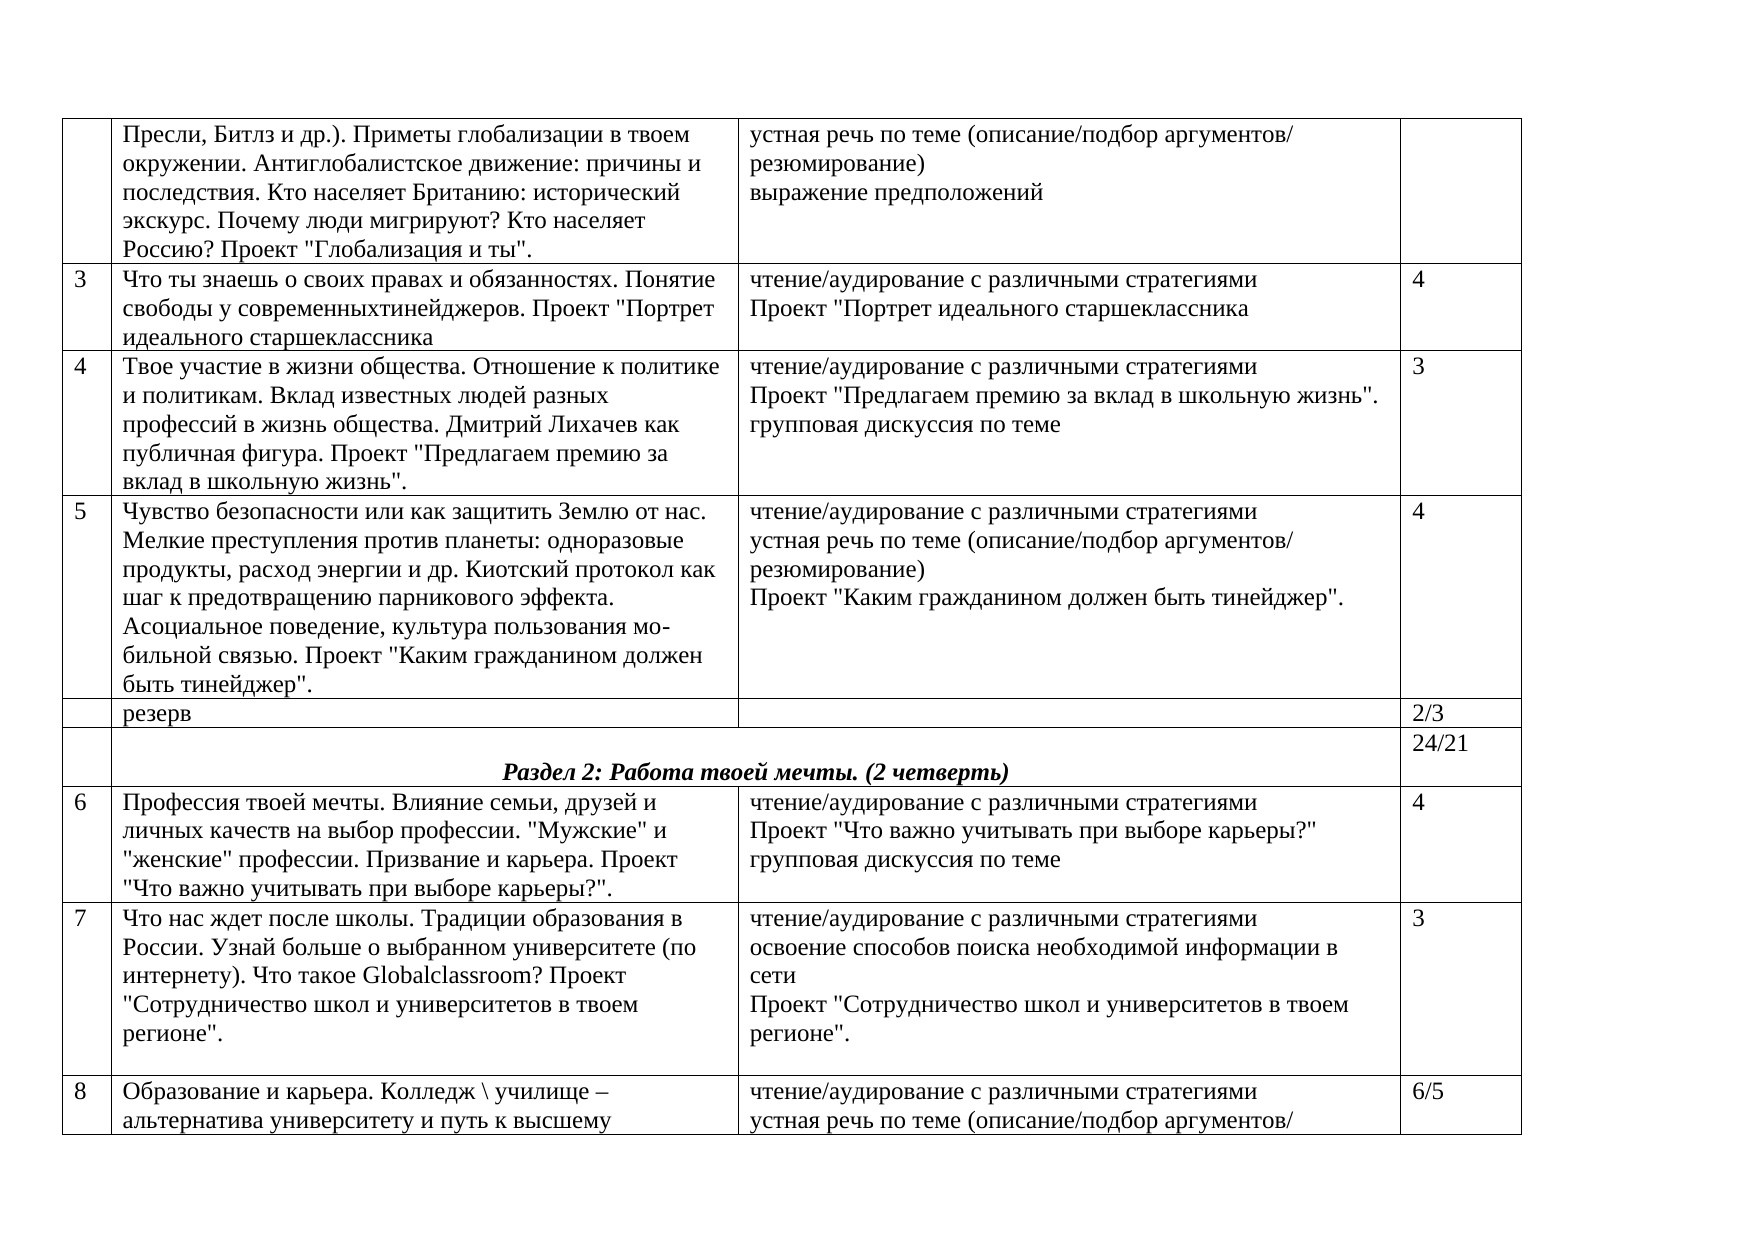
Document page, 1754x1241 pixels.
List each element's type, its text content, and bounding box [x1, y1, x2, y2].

table_cell чтение/аудирование с различными стратегиями освоение способов поиска необходимой информации в сети Проект "Сотрудничество школ и университетов в твоем регионе". [739, 903, 1400, 1075]
table_cell 6 [63, 787, 111, 902]
table_cell 2 [63, 119, 111, 263]
table_cell [63, 728, 111, 786]
table_cell 6/5 [1401, 1076, 1521, 1134]
table_cell 24/21 [1401, 728, 1521, 786]
table_cell чтение/аудирование с различными стратегиями Проект "Предлагаем премию за вклад в школьную жизнь". групповая дискуссия по теме [739, 351, 1400, 495]
table_cell 4 [1401, 264, 1521, 350]
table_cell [739, 119, 1400, 263]
table_cell 4 [1401, 787, 1521, 902]
table_cell 2/3 [1401, 699, 1521, 727]
table_cell 7 [63, 903, 111, 1075]
table_cell Раздел 2: Работа твоей мечты. (2 четверть) [112, 728, 1400, 786]
table_cell 3 [63, 264, 111, 350]
table_cell Что нас ждет после школы. Традиции образования в России. Узнай больше о выбранном университете (по интернету). Что такое Globalclassroom? Проект "Сотрудничество школ и университетов в твоем регионе". [112, 903, 738, 1075]
table_cell резерв [112, 699, 738, 727]
table_cell чтение/аудирование с различными стратегиями Проект "Портрет идеального старшеклассника [739, 264, 1400, 350]
table_cell чтение/аудирование с различными стратегиями устная речь по теме (описание/подбор аргументов/ резюмирование) Проект "Каким гражданином должен быть тинейджер". [739, 496, 1400, 697]
table_cell [63, 699, 111, 727]
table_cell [112, 119, 738, 263]
table_cell 4 [1401, 496, 1521, 697]
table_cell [112, 1076, 738, 1134]
table_cell 4 [63, 351, 111, 495]
table_cell 6 [1401, 119, 1521, 263]
table_cell чтение/аудирование с различными стратегиями Проект "Что важно учитывать при выборе карьеры?" групповая дискуссия по теме [739, 787, 1400, 902]
table_cell 3 [1401, 903, 1521, 1075]
table_cell Чувство безопасности или как защитить Землю от нас. Мелкие преступления против планеты: одноразовые продукты, расход энергии и др. Киотский протокол как шаг к предотвращению парникового эффекта. Асоциальное поведение, культура пользования мобильной связью. Проект "Каким гражданином должен быть тинейджер". [112, 496, 738, 697]
table_cell Твое участие в жизни общества. Отношение к политике и политикам. Вклад известных людей разных профессий в жизнь общества. Дмитрий Лихачев как публичная фигура. Проект "Предлагаем премию за вклад в школьную жизнь". [112, 351, 738, 495]
table_cell Профессия твоей мечты. Влияние семьи, друзей и личных качеств на выбор профессии. "Мужские" и "женские" профессии. Призвание и карьера. Проект "Что важно учитывать при выборе карьеры?". [112, 787, 738, 902]
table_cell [739, 1076, 1400, 1134]
table_cell [739, 699, 1400, 727]
table_cell 5 [63, 496, 111, 697]
table_cell 8 [63, 1076, 111, 1134]
table_cell 3 [1401, 351, 1521, 495]
table_cell Что ты знаешь о своих правах и обязанностях. Понятие свободы у современныхтинейджеров. Проект "Портрет идеального старшеклассника [112, 264, 738, 350]
